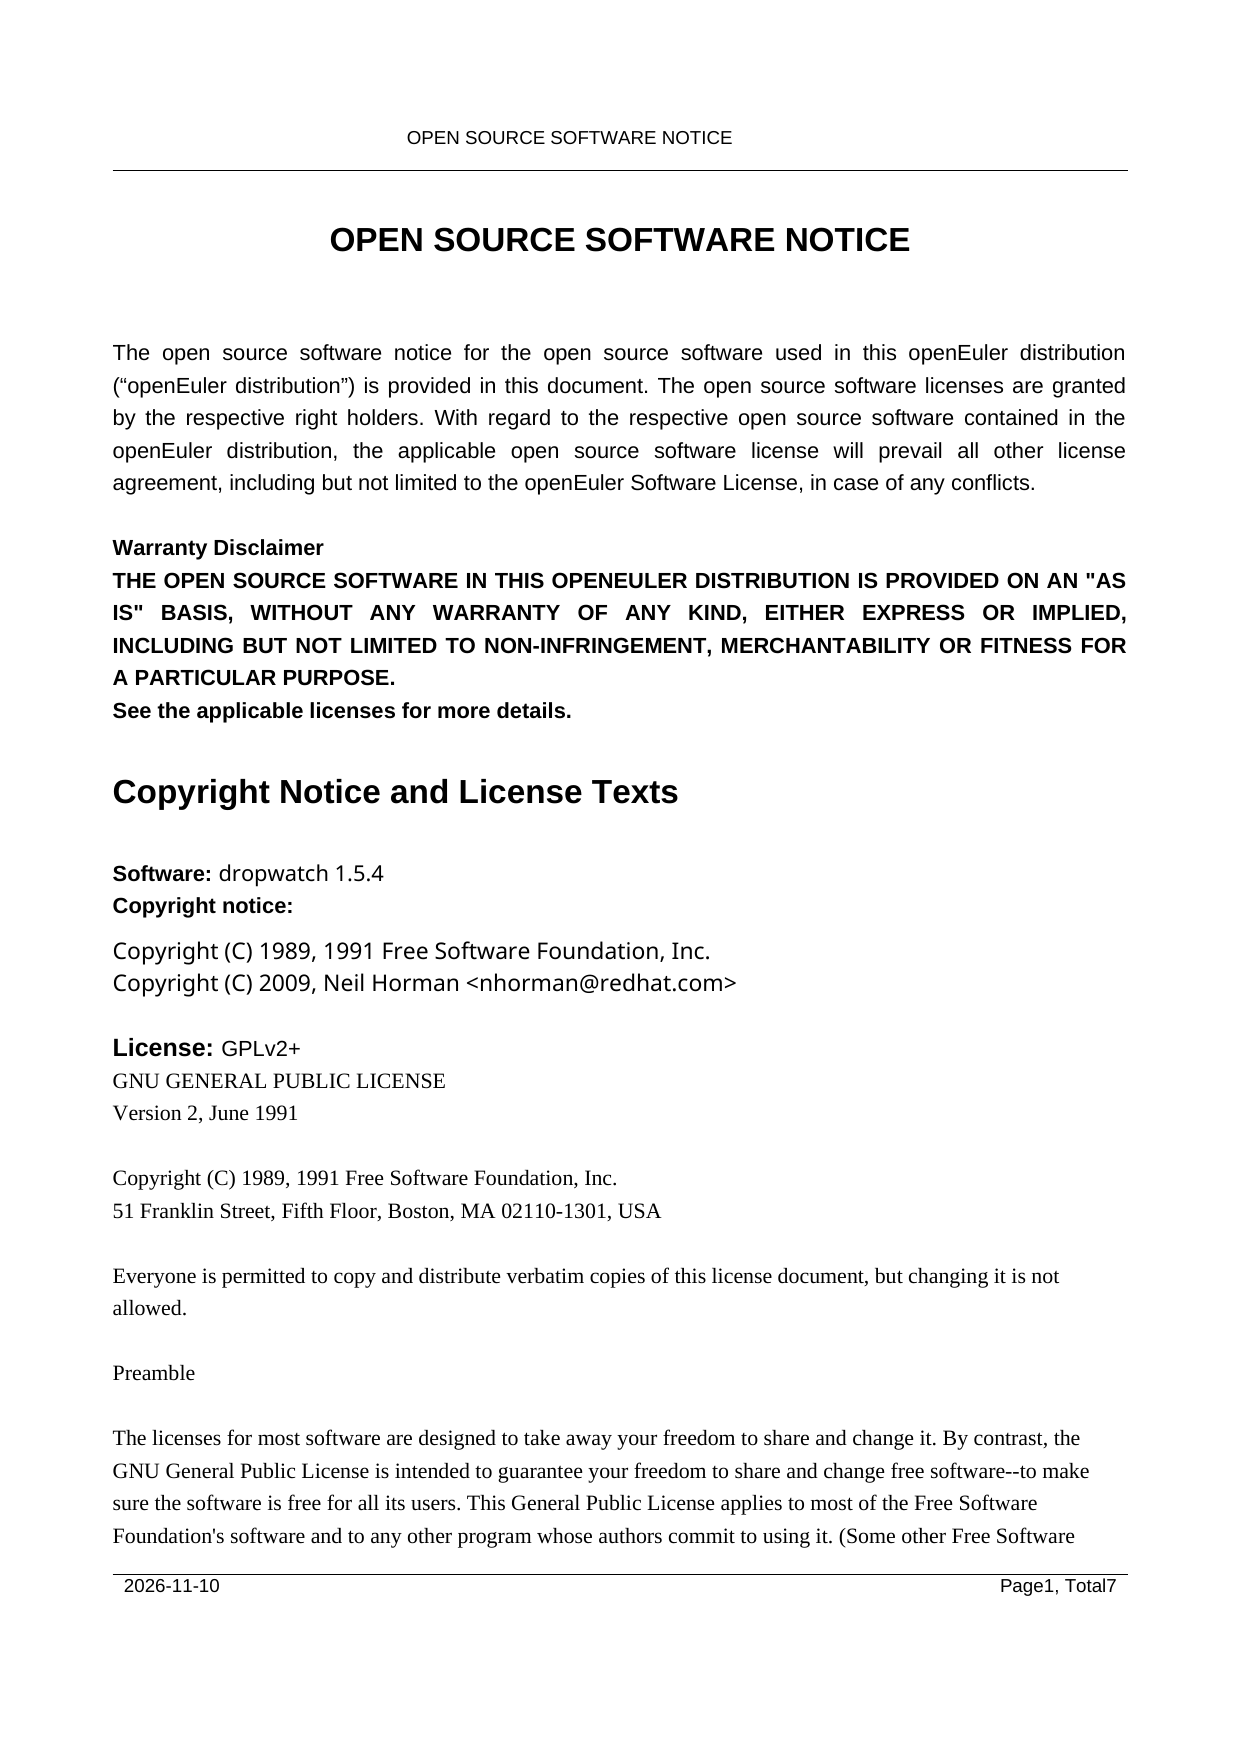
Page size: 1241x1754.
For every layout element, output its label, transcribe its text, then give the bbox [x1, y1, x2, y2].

title Software: dropwatch 1.5.4 [112, 856, 1128, 889]
text Copyright (C) 1989, 1991 Free Software Foundation, Inc. Copyright (C) 2009, Neil Horman <nhorman@redhat.com> [112, 934, 1128, 1031]
text Warranty Disclaimer [112, 531, 1128, 564]
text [112, 1064, 1128, 1551]
text OPEN SOURCE SOFTWARE NOTICE [112, 206, 1128, 271]
text Copyright notice: [112, 889, 1128, 921]
text The open source software notice for the open source software used in this openEuler distribution (“openEuler distribution”) is provided in this document. The open source software licenses are granted by the respective right holders. With regard to the respective open source software contained in the openEuler distribution, the applicable open source software license will prevail all other license agreement, including but not limited to the openEuler Software License, in case of any conflicts. [112, 336, 1128, 499]
text Copyright Notice and License Texts [112, 759, 1128, 824]
text THE OPEN SOURCE SOFTWARE IN THIS OPENEULER DISTRIBUTION IS PROVIDED ON AN "AS IS" BASIS, WITHOUT ANY WARRANTY OF ANY KIND, EITHER EXPRESS OR IMPLIED, INCLUDING BUT NOT LIMITED TO NON-INFRINGEMENT, MERCHANTABILITY OR FITNESS FOR A PARTICULAR PURPOSE. See the applicable licenses for more details. [112, 564, 1128, 726]
text License: GPLv2+ [112, 1031, 1128, 1064]
